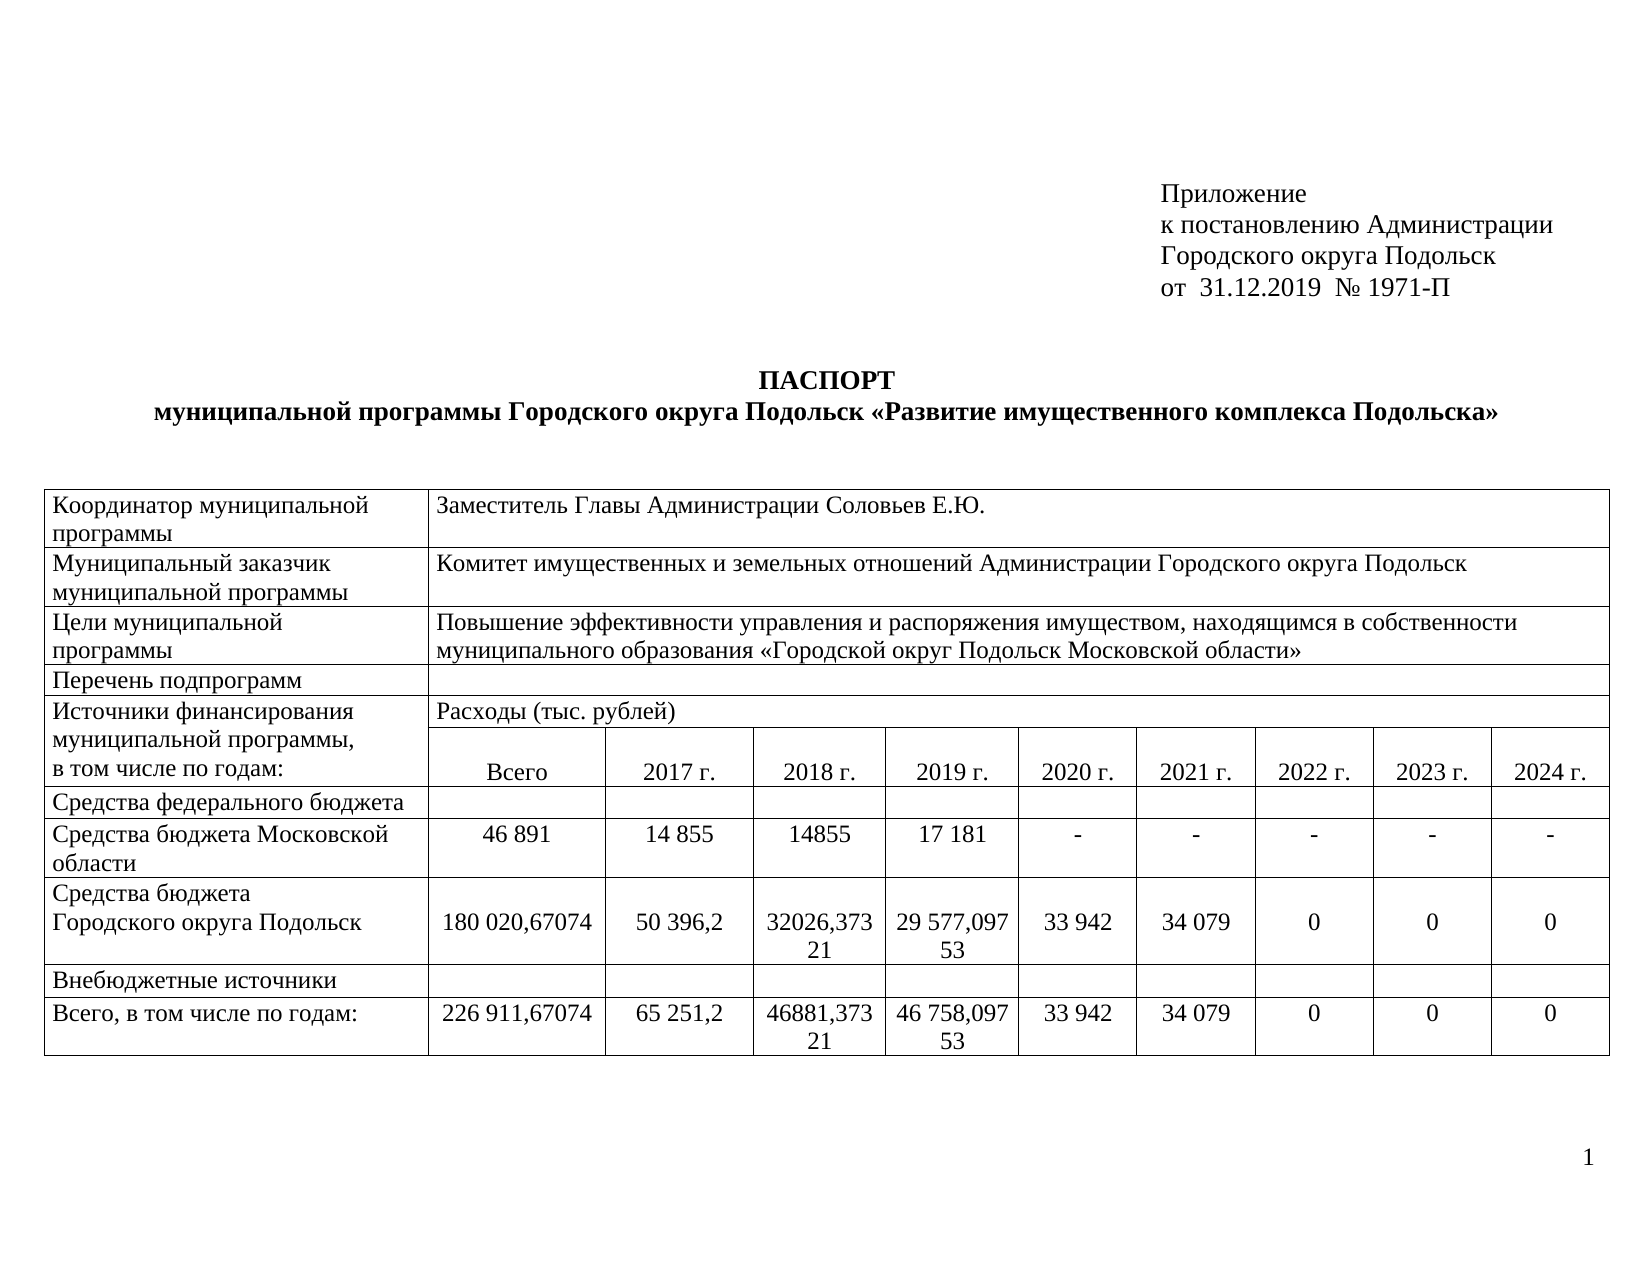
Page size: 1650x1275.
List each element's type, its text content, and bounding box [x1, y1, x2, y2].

table_cell [754, 787, 885, 818]
table_cell [1492, 965, 1609, 997]
table_cell [1492, 787, 1609, 818]
table_cell Перечень подпрограмм [45, 665, 428, 695]
table_cell Средства бюджета Городского округа Подольск [45, 878, 428, 964]
table_cell 180 020,67074 [429, 878, 605, 964]
table_cell [1374, 965, 1491, 997]
table_header Заместитель Главы Администрации Соловьев Е.Ю. [429, 490, 1609, 547]
table_cell 33 942 [1019, 878, 1136, 964]
table_cell Всего, в том числе по годам: [45, 998, 428, 1055]
table_cell Цели муниципальной программы [45, 607, 428, 664]
table_cell 50 396,2 [606, 878, 753, 964]
table_cell 2017 г. [606, 728, 753, 786]
table_cell - [1374, 819, 1491, 877]
table_cell 2021 г. [1137, 728, 1255, 786]
table_header Координатор муниципальной программы [45, 490, 428, 547]
table_cell 2023 г. [1374, 728, 1491, 786]
table_cell 14 855 [606, 819, 753, 877]
table_cell 0 [1374, 878, 1491, 964]
table_cell [1137, 965, 1255, 997]
table_cell 34 079 [1137, 878, 1255, 964]
table_cell 0 [1256, 998, 1373, 1055]
text от 31.12.2019 № 1971-П [59, 271, 1594, 302]
table_cell [1256, 787, 1373, 818]
table_cell 65 251,2 [606, 998, 753, 1055]
table_cell 0 [1492, 878, 1609, 964]
table_cell 46881,37321 [754, 998, 885, 1055]
table_cell Источники финансирования муниципальной программы, в том числе по годам: [45, 696, 428, 786]
table_cell 46 891 [429, 819, 605, 877]
table_cell 14855 [754, 819, 885, 877]
table_cell 34 079 [1137, 998, 1255, 1055]
text ПАСПОРТ [59, 364, 1594, 395]
text к постановлению Администрации [59, 208, 1594, 239]
table_cell 2019 г. [886, 728, 1018, 786]
table_cell 33 942 [1019, 998, 1136, 1055]
table_cell Средства федерального бюджета [45, 787, 428, 818]
table_cell 0 [1492, 998, 1609, 1055]
table_cell [1256, 965, 1373, 997]
text Приложение [59, 177, 1594, 208]
table_cell - [1256, 819, 1373, 877]
table_cell Внебюджетные источники [45, 965, 428, 997]
table_cell 32026,37321 [754, 878, 885, 964]
table_cell 2020 г. [1019, 728, 1136, 786]
table_cell [886, 787, 1018, 818]
table_cell 0 [1374, 998, 1491, 1055]
table_cell [429, 665, 1609, 695]
table_cell 17 181 [886, 819, 1018, 877]
table_cell 0 [1256, 878, 1373, 964]
table_cell [886, 965, 1018, 997]
table_cell [606, 965, 753, 997]
table_cell [754, 965, 885, 997]
table_cell 46 758,09753 [886, 998, 1018, 1055]
text муниципальной программы Городского округа Подольск «Развитие имущественного комплекса Подольска» [59, 395, 1594, 426]
text Городского округа Подольск [59, 239, 1594, 271]
table_cell - [1019, 819, 1136, 877]
table_cell Повышение эффективности управления и распоряжения имуществом, находящимся в собственности муниципального образования «Городской округ Подольск Московской области» [429, 607, 1609, 664]
table_cell 29 577,09753 [886, 878, 1018, 964]
table_cell Всего [429, 728, 605, 786]
table_cell [606, 787, 753, 818]
table_cell - [1137, 819, 1255, 877]
table_cell 226 911,67074 [429, 998, 605, 1055]
table_cell Комитет имущественных и земельных отношений Администрации Городского округа Подольск [429, 548, 1609, 606]
table_cell [1019, 965, 1136, 997]
table_cell 2018 г. [754, 728, 885, 786]
table_cell Средства бюджета Московской области [45, 819, 428, 877]
table_cell 2024 г. [1492, 728, 1609, 786]
table_cell Расходы (тыс. рублей) [429, 696, 1609, 727]
table_cell - [1492, 819, 1609, 877]
table_cell [1137, 787, 1255, 818]
table_cell [429, 965, 605, 997]
table_cell [1019, 787, 1136, 818]
table_cell [1374, 787, 1491, 818]
table_cell [429, 787, 605, 818]
table_cell 2022 г. [1256, 728, 1373, 786]
table_cell Муниципальный заказчик муниципальной программы [45, 548, 428, 606]
